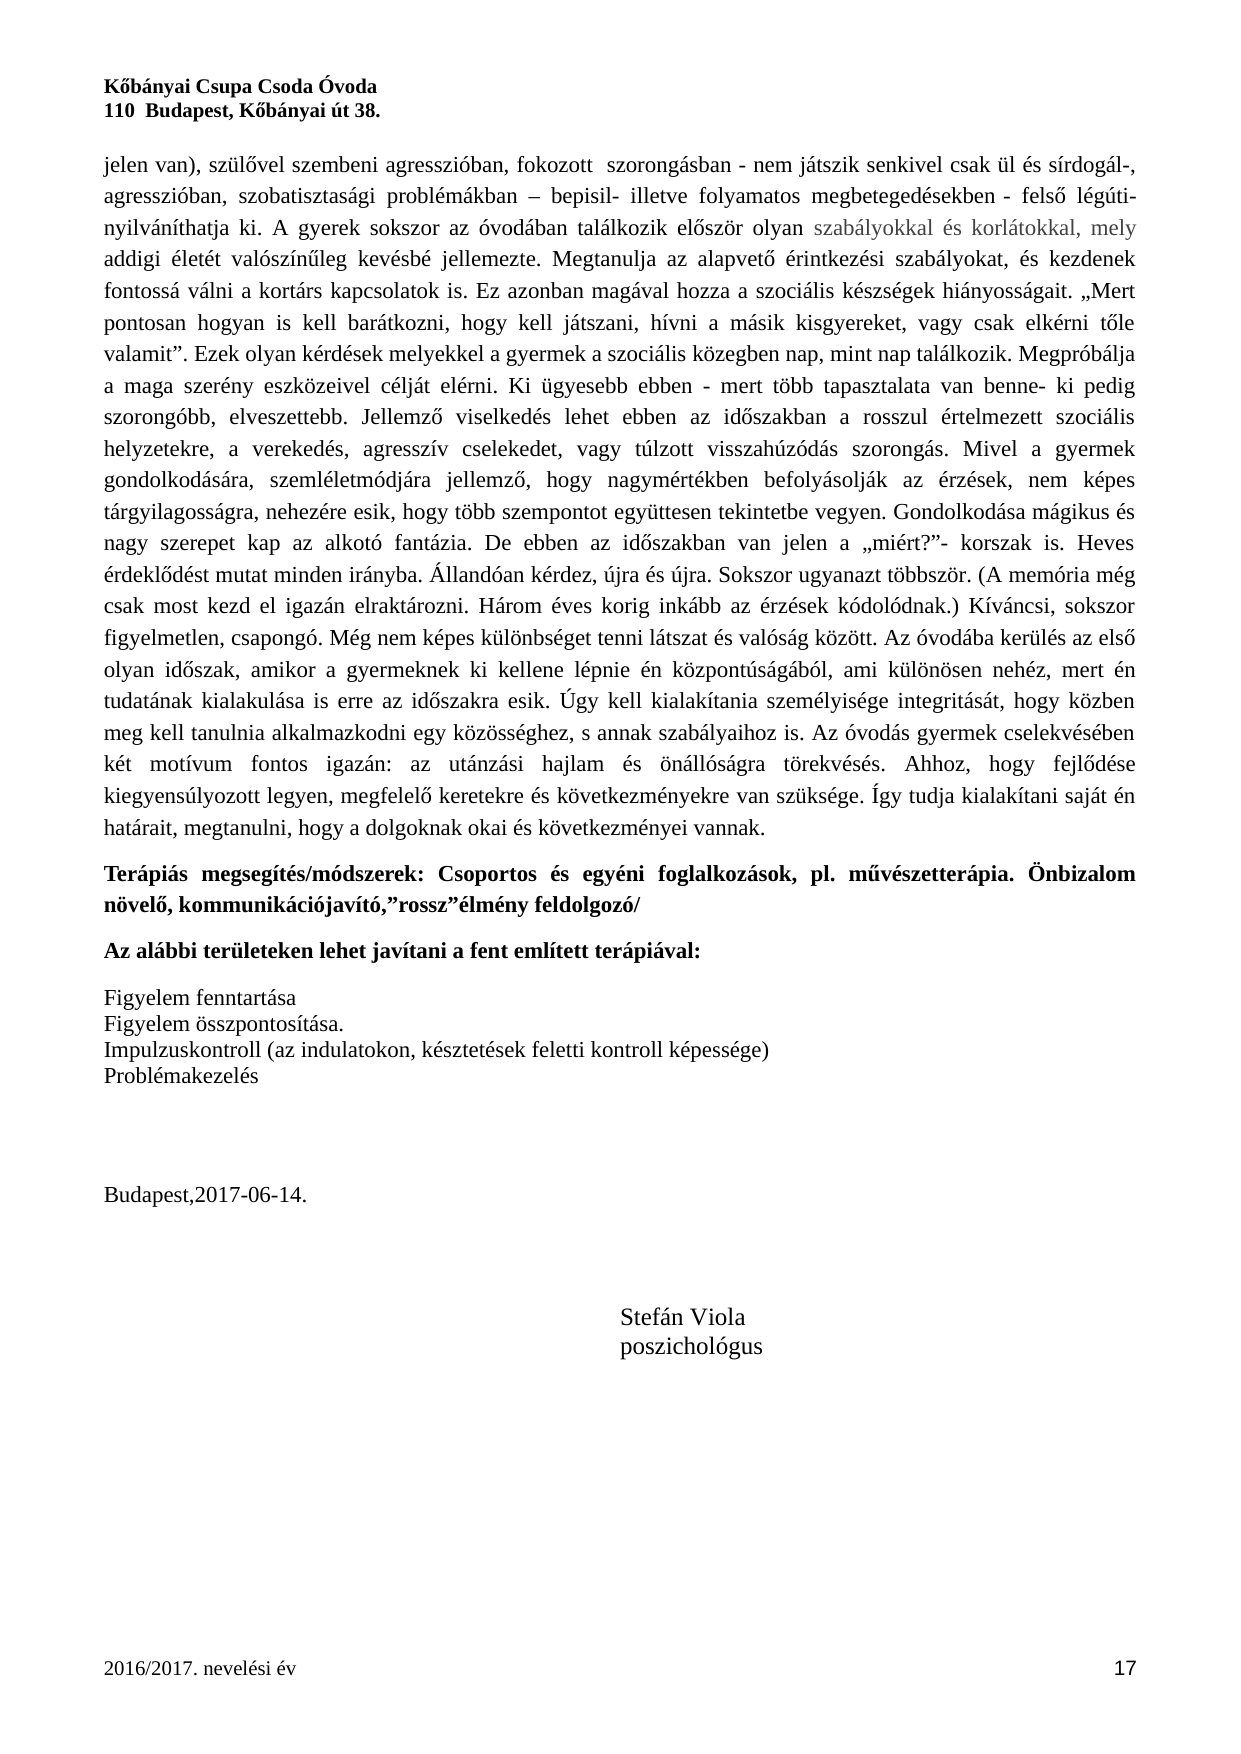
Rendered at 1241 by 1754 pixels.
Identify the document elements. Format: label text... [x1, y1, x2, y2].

text poszichológus [103, 1331, 1137, 1360]
text Budapest,2017-06-14. [103, 1181, 1137, 1208]
text Az alábbi területeken lehet javítani a fent említett terápiával: [103, 937, 1137, 964]
text Problémakezelés [103, 1063, 1137, 1089]
text Figyelem összpontosítása. [103, 1010, 1137, 1036]
text Stefán Viola [103, 1302, 1137, 1331]
text Figyelem fenntartása [103, 983, 1137, 1010]
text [103, 151, 1137, 840]
text Impulzuskontroll (az indulatokon, késztetések feletti kontroll képessége) [103, 1036, 1137, 1063]
text Terápiás megsegítés/módszerek: Csoportos és egyéni foglalkozások, pl. művészetterápia. Önbizalom növelő, kommunikációjavító,”rossz”élmény feldolgozó/ [103, 860, 1137, 918]
